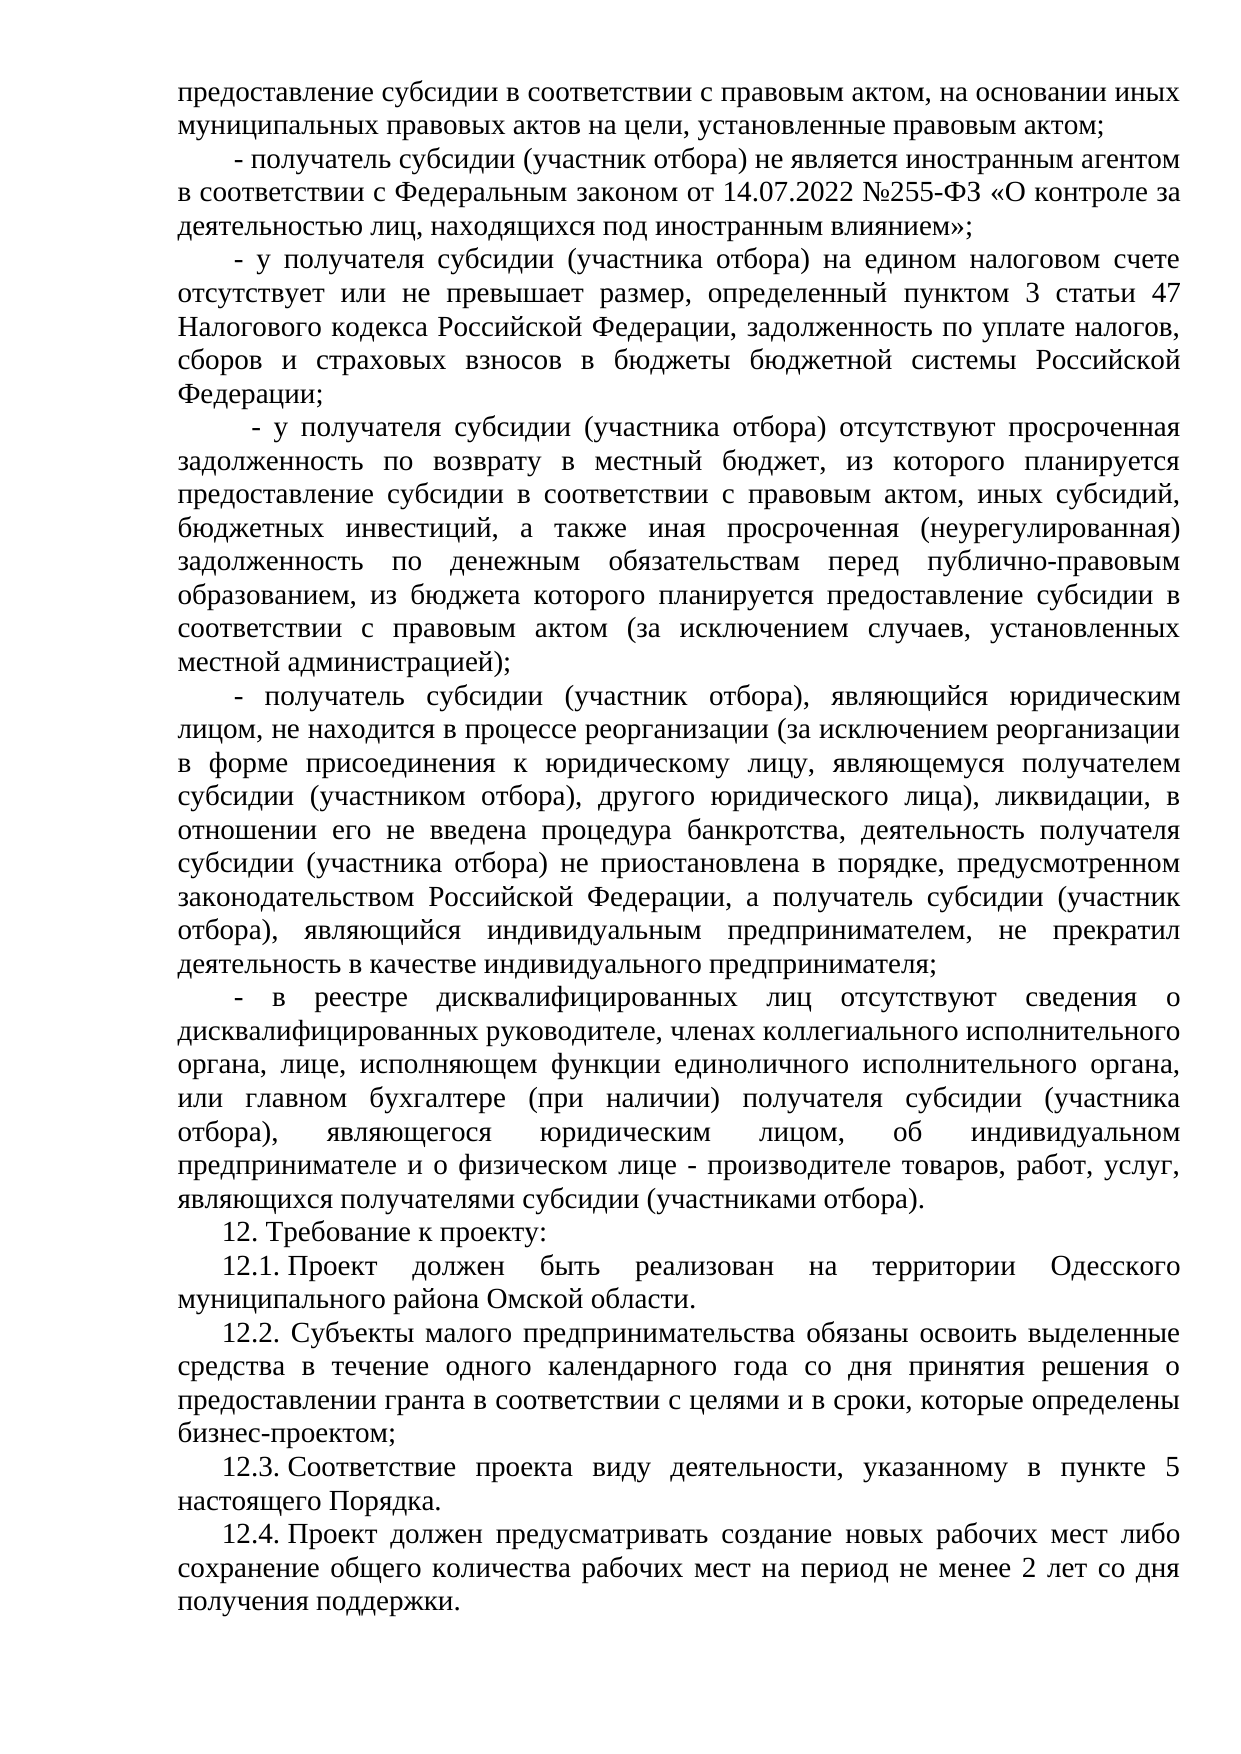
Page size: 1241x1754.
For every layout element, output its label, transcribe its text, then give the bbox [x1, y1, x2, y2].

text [177, 74, 1181, 141]
text - у получателя субсидии (участника отбора) на едином налоговом счете отсутствует или не превышает размер, определенный пунктом 3 статьи 47 Налогового кодекса Российской Федерации, задолженность по уплате налогов, сборов и страховых взносов в бюджеты бюджетной системы Российской Федерации; [177, 242, 1181, 409]
text - получатель субсидии (участник отбора) не является иностранным агентом в соответствии с Федеральным законом от 14.07.2022 №255-ФЗ «О контроле за деятельностью лиц, находящихся под иностранным влиянием»; [177, 141, 1181, 242]
text 12.3. Соответствие проекта виду деятельности, указанному в пункте 5 настоящего Порядка. [177, 1449, 1181, 1516]
text 12.1. Проект должен быть реализован на территории Одесского муниципального района Омской области. [177, 1248, 1181, 1315]
text 12.2. Субъекты малого предпринимательства обязаны освоить выделенные средства в течение одного календарного года со дня принятия решения о предоставлении гранта в соответствии с целями и в сроки, которые определены бизнес-проектом; [177, 1315, 1181, 1449]
text 12.4. Проект должен предусматривать создание новых рабочих мест либо сохранение общего количества рабочих мест на период не менее 2 лет со дня получения поддержки. [177, 1516, 1181, 1617]
text 12. Требование к проекту: [177, 1214, 1181, 1248]
text - в реестре дисквалифицированных лиц отсутствуют сведения о дисквалифицированных руководителе, членах коллегиального исполнительного органа, лице, исполняющем функции единоличного исполнительного органа, или главном бухгалтере (при наличии) получателя субсидии (участника отбора), являющегося юридическим лицом, об индивидуальном предпринимателе и о физическом лице - производителе товаров, работ, услуг, являющихся получателями субсидии (участниками отбора). [177, 979, 1181, 1214]
text - у получателя субсидии (участника отбора) отсутствуют просроченная задолженность по возврату в местный бюджет, из которого планируется предоставление субсидии в соответствии с правовым актом, иных субсидий, бюджетных инвестиций, а также иная просроченная (неурегулированная) задолженность по денежным обязательствам перед публично-правовым образованием, из бюджета которого планируется предоставление субсидии в соответствии с правовым актом (за исключением случаев, установленных местной администрацией); [177, 409, 1181, 678]
text - получатель субсидии (участник отбора), являющийся юридическим лицом, не находится в процессе реорганизации (за исключением реорганизации в форме присоединения к юридическому лицу, являющемуся получателем субсидии (участником отбора), другого юридического лица), ликвидации, в отношении его не введена процедура банкротства, деятельность получателя субсидии (участника отбора) не приостановлена в порядке, предусмотренном законодательством Российской Федерации, а получатель субсидии (участник отбора), являющийся индивидуальным предпринимателем, не прекратил деятельность в качестве индивидуального предпринимателя; [177, 678, 1181, 979]
